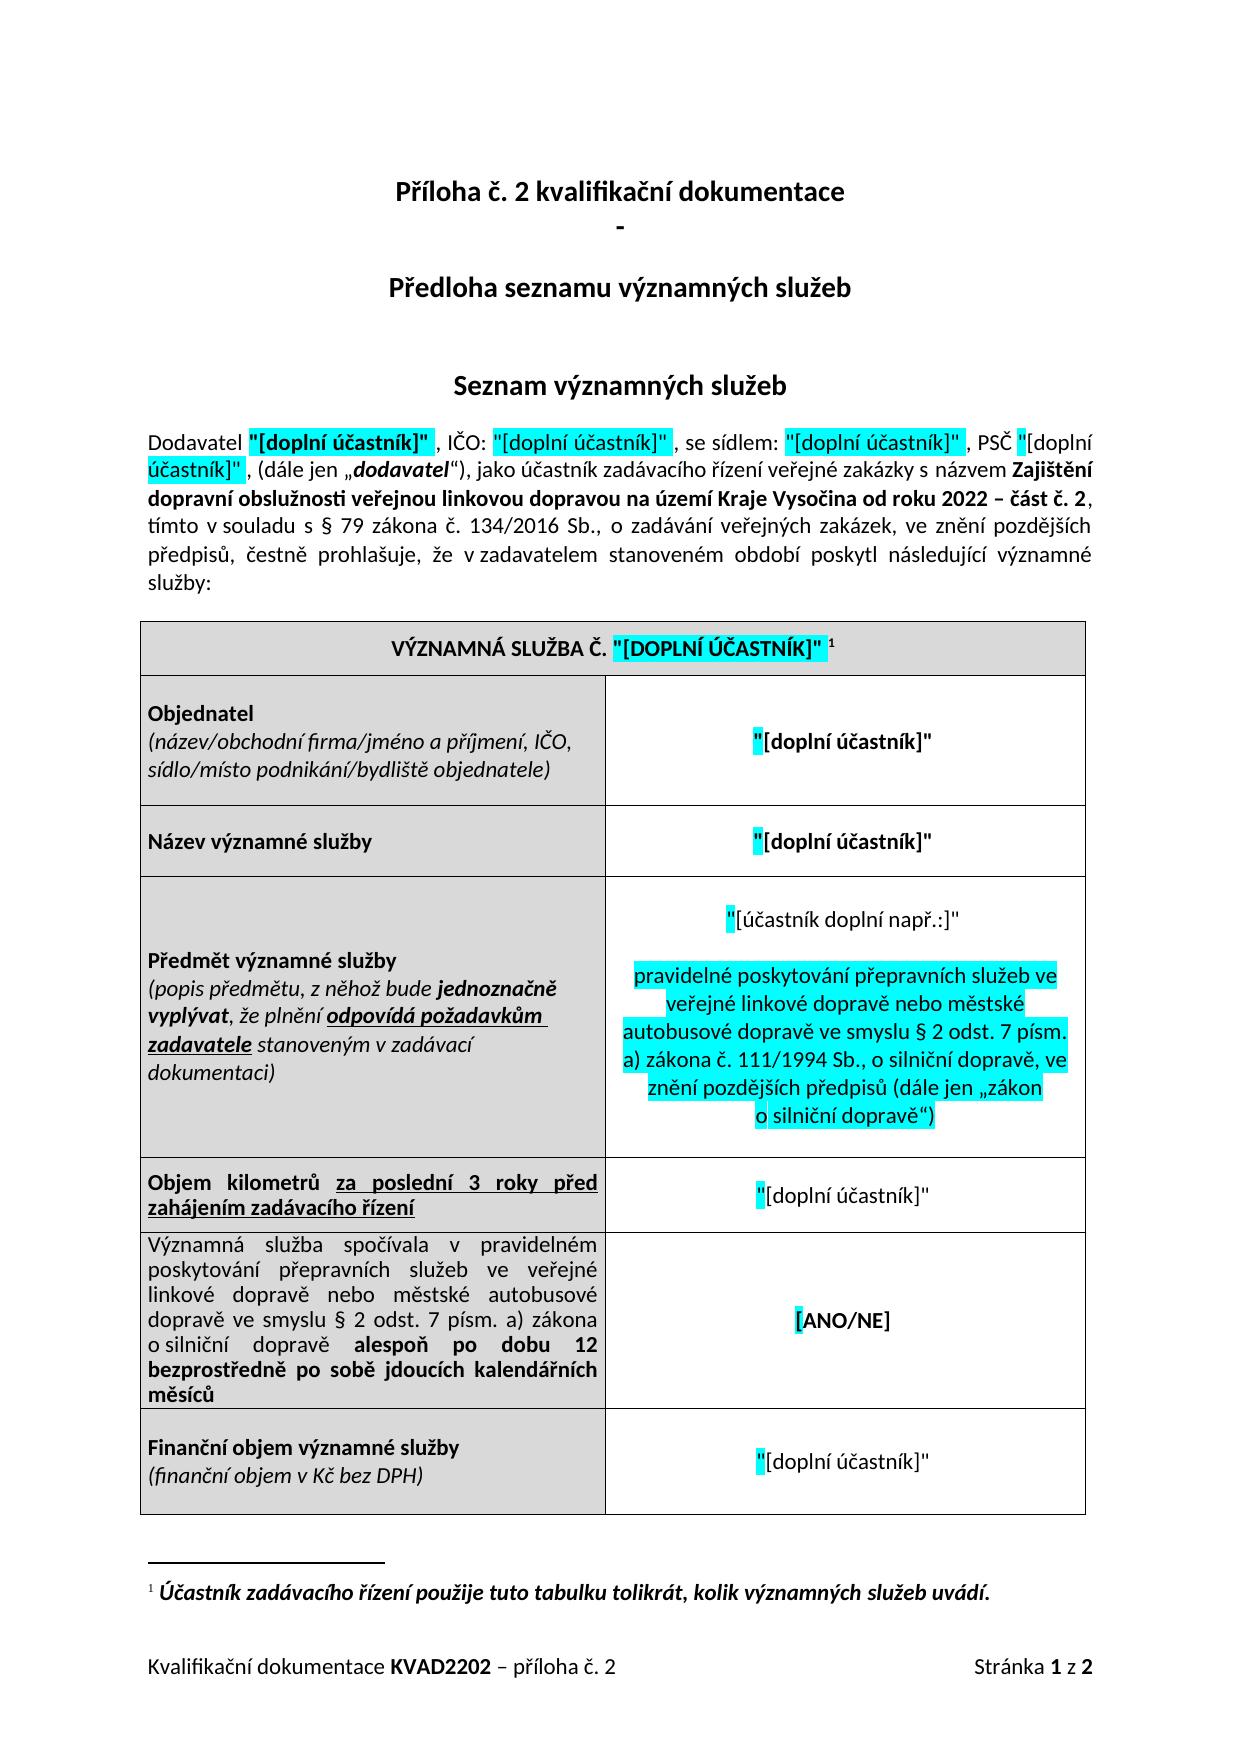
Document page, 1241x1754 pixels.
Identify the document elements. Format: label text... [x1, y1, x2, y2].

table_cell Objem kilometrů za poslední 3 roky před zahájením zadávacího řízení [141, 1158, 605, 1232]
table_cell Název významné [141, 806, 605, 876]
text Dodavatel , IČO: , se sídlem: , PSČ , (dále jen „dodavatel“), jako účastník zadávacího řízení veřejné zakázky s názvem Zajištění dopravní obslužnosti veřejnou linkovou dopravou na území Kraje Vysočina od roku 2022 – část č. 2, tímto v souladu s § 79 zákona č. 134/2016 Sb., o zadávání veřejných zakázek, ve znění pozdějších předpisů, čestně prohlašuje, že v zadavatelem stanoveném období poskytl následující významné : [148, 428, 1093, 596]
text Seznam významných [148, 367, 1093, 403]
table_cell Finanční objem významné (finanční objem v Kč bez DPH) [141, 1409, 605, 1514]
table_cell [606, 1233, 1085, 1408]
table_cell [606, 1158, 1085, 1232]
table_cell [606, 806, 1085, 876]
table_cell Objednatel (název/obchodní firma/jméno a příjmení, IČO, sídlo/místo podnikání/bydliště objednatele) [141, 676, 605, 805]
table_header Významná č. [141, 622, 1085, 675]
table_cell Významná služba spočívala v pravidelném poskytování přepravních služeb ve veřejné linkové dopravě nebo městské autobusové dopravě ve smyslu § 2 odst. 7 písm. a) zákona o silniční dopravě alespoň po dobu 12 bezprostředně po sobě jdoucích kalendářních měsíců [141, 1233, 605, 1408]
table_cell pravidelné poskytování přepravních služeb ve veřejné linkové dopravě nebo městské autobusové dopravě ve smyslu § 2 odst. 7 písm. a) zákona č. 111/1994 Sb., o silniční dopravě, ve znění pozdějších předpisů (dále jen „zákon o silniční dopravě“) [606, 877, 1085, 1157]
text Předloha seznamu významných [148, 269, 1093, 304]
table_cell Předmět významné (popis předmětu, z něhož bude jednoznačně vyplývat, že plnění odpovídá požadavkům zadavatele stanoveným v zadávací dokumentaci) [141, 877, 605, 1157]
table_cell [606, 676, 1085, 805]
text - [148, 208, 1093, 244]
text Příloha č. 2 kvalifikační dokumentace [148, 173, 1093, 208]
table_cell [606, 1409, 1085, 1514]
